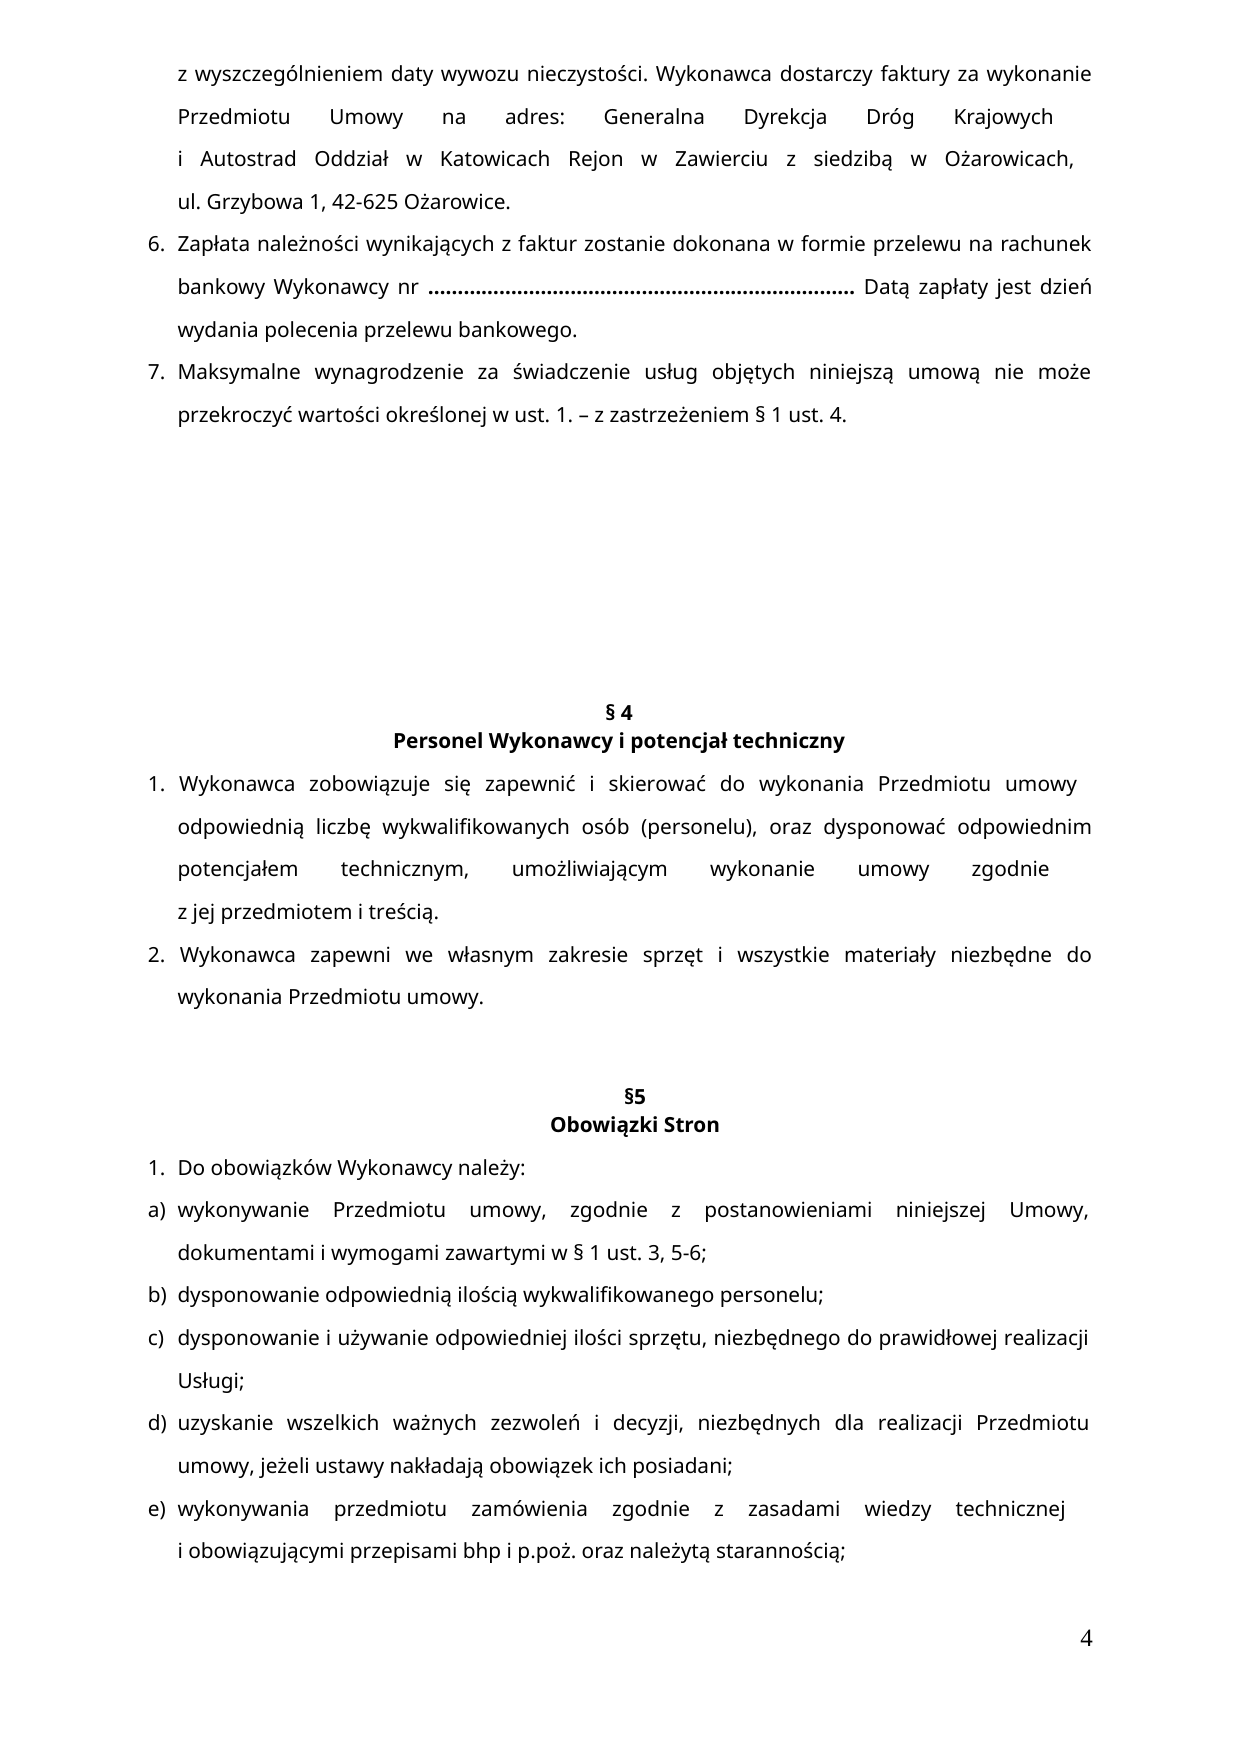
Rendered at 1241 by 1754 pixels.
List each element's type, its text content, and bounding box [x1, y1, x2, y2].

text 2. Wykonawca zapewni we własnym zakresie sprzęt i wszystkie materiały niezbędne do wykonania Przedmiotu umowy. [148, 940, 1093, 1011]
list dysponowanie i używanie odpowiedniej ilości sprzętu, niezbędnego do prawidłowej realizacji Usługi; [148, 1323, 1090, 1394]
list Zapłata należności wynikających z faktur zostanie dokonana w formie przelewu na rachunek bankowy Wykonawcy nr ……………………………………………………………… Datą zapłaty jest dzień wydania polecenia przelewu bankowego. [148, 229, 1093, 343]
text § 4 [148, 698, 1090, 727]
list Maksymalne wynagrodzenie za świadczenie usług objętych niniejszą umową nie może przekroczyć wartości określonej w ust. 1. – z zastrzeżeniem § 1 ust. 4. [148, 357, 1093, 428]
list Do obowiązków Wykonawcy należy: [148, 1153, 1093, 1181]
text §5 [177, 1082, 1093, 1110]
text Obowiązki Stron [177, 1110, 1093, 1139]
list wykonywanie Przedmiotu umowy, zgodnie z postanowieniami niniejszej Umowy, dokumentami i wymogami zawartymi w § 1 ust. 3, 5-6; [148, 1195, 1090, 1266]
text 1. Wykonawca zobowiązuje się zapewnić i skierować do wykonania Przedmiotu umowy odpowiednią liczbę wykwalifikowanych osób (personelu), oraz dysponować odpowiednim potencjałem technicznym, umożliwiającym wykonanie umowy zgodnie z jej przedmiotem i treścią. [148, 769, 1093, 926]
list uzyskanie wszelkich ważnych zezwoleń i decyzji, niezbędnych dla realizacji Przedmiotu umowy, jeżeli ustawy nakładają obowiązek ich posiadani; [148, 1408, 1090, 1479]
text Personel Wykonawcy i potencjał techniczny [148, 727, 1090, 755]
list wykonywania przedmiotu zamówienia zgodnie z zasadami wiedzy technicznej i obowiązującymi przepisami bhp i p.poż. oraz należytą starannością; [148, 1494, 1090, 1565]
list dysponowanie odpowiednią ilością wykwalifikowanego personelu; [148, 1281, 1090, 1309]
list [148, 59, 1093, 215]
